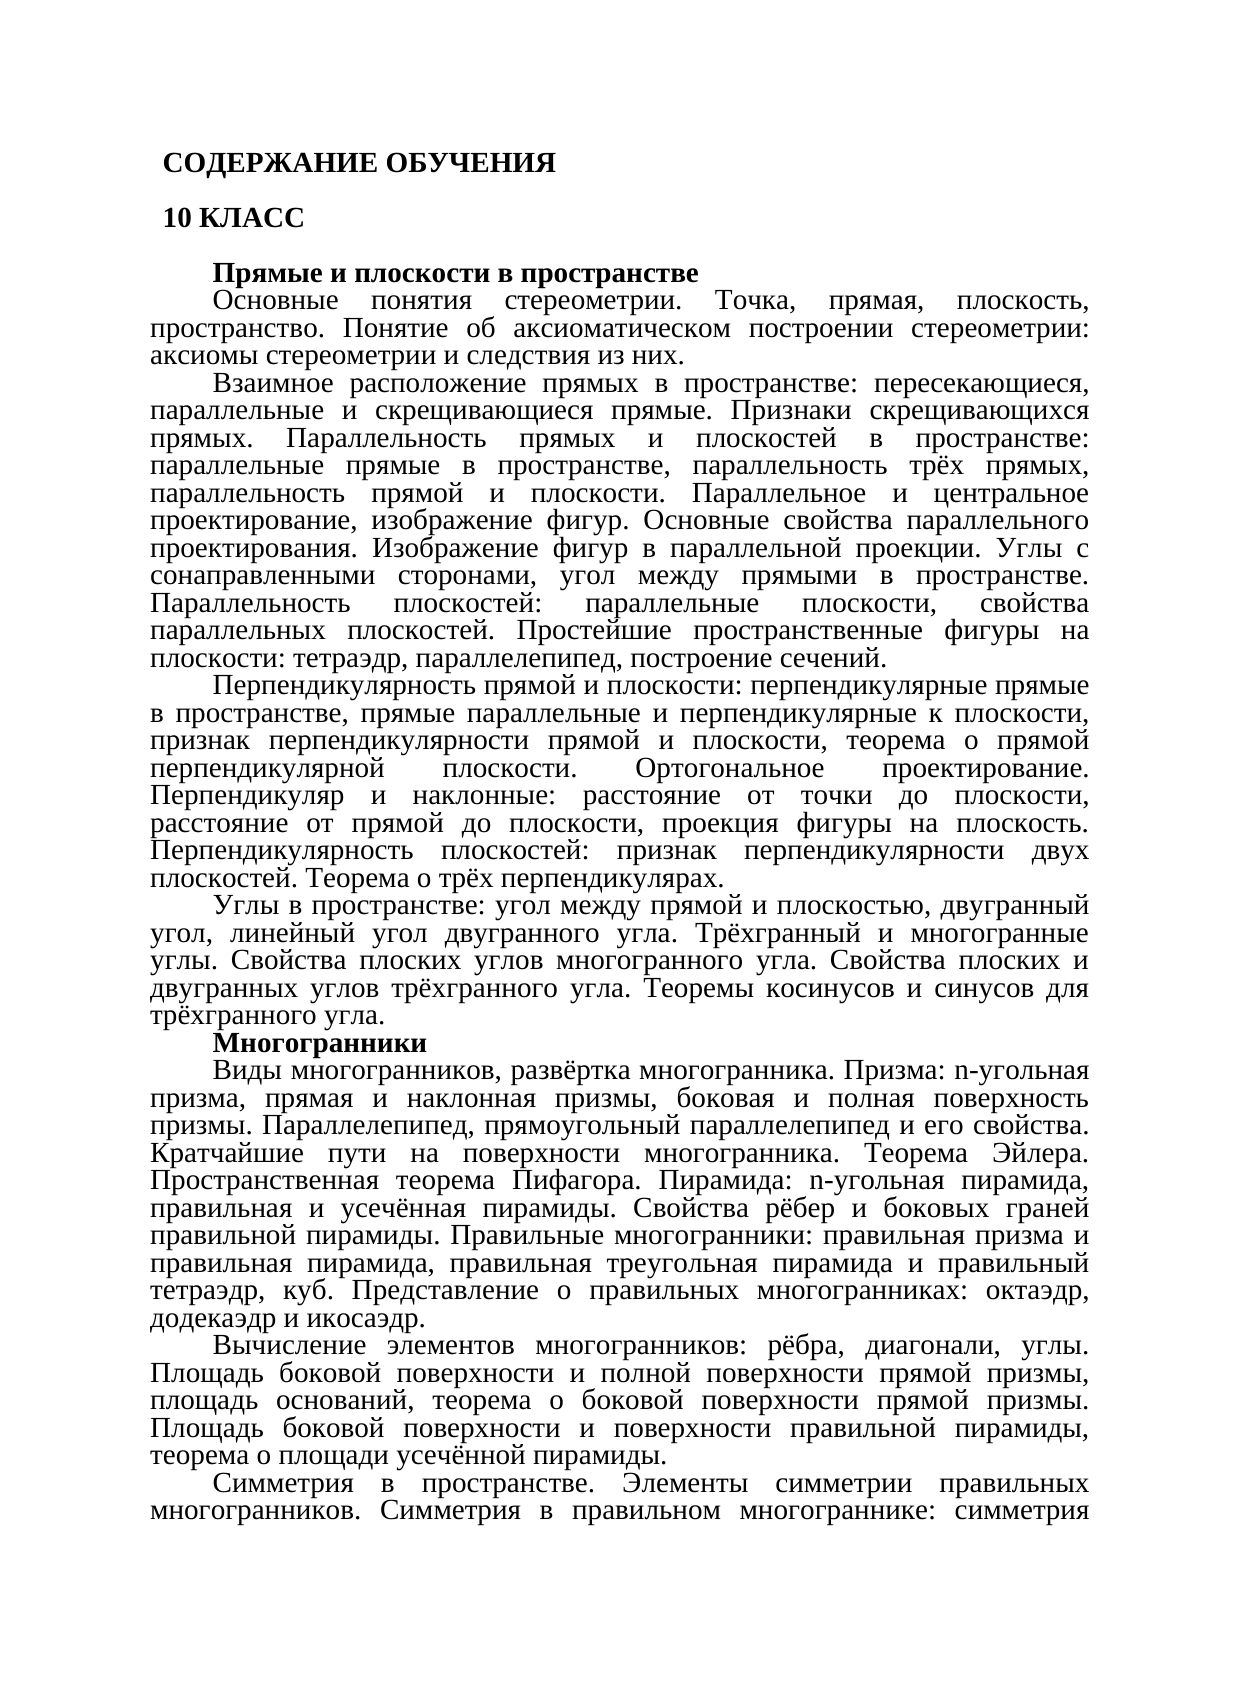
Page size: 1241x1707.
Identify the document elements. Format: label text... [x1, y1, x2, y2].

text Углы в пространстве: угол между прямой и плоскостью, двугранный угол, линейный угол двугранного угла. Трёхгранный и многогранные углы. Свойства плоских углов многогранного угла. Свойства плоских и двугранных углов трёхгранного угла. Теоремы косинусов и синусов для трёхгранного угла. [150, 892, 1090, 1030]
text Перпендикулярность прямой и плоскости: перпендикулярные прямые в пространстве, прямые параллельные и перпендикулярные к плоскости, признак перпендикулярности прямой и плоскости, теорема о прямой перпендикулярной плоскости. Ортогональное проектирование. Перпендикуляр и наклонные: расстояние от точки до плоскости, расстояние от прямой до плоскости, проекция фигуры на плоскость. Перпендикулярность плоскостей: признак перпендикулярности двух плоскостей. Теорема о трёх перпендикулярах. [150, 672, 1090, 892]
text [150, 1470, 1090, 1525]
text Основные понятия стереометрии. Точка, прямая, плоскость, пространство. Понятие об аксиоматическом построении стереометрии: аксиомы стереометрии и следствия из них. [150, 287, 1090, 370]
text СОДЕРЖАНИЕ ОБУЧЕНИЯ [162, 150, 1090, 177]
text Вычисление элементов многогранников: рёбра, диагонали, углы. Площадь боковой поверхности и полной поверхности прямой призмы, площадь оснований, теорема о боковой поверхности прямой призмы. Площадь боковой поверхности и поверхности правильной пирамиды, теорема о площади усечённой пирамиды. [150, 1332, 1090, 1470]
text 10 КЛАСС [162, 205, 1090, 232]
text Многогранники [150, 1030, 1090, 1057]
text Взаимное расположение прямых в пространстве: пересекающиеся, параллельные и скрещивающиеся прямые. Признаки скрещивающихся прямых. Параллельность прямых и плоскостей в пространстве: параллельные прямые в пространстве, параллельность трёх прямых, параллельность прямой и плоскости. Параллельное и центральное проектирование, изображение фигур. Основные свойства параллельного проектирования. Изображение фигур в параллельной проекции. Углы с сонаправленными сторонами, угол между прямыми в пространстве. Параллельность плоскостей: параллельные плоскости, свойства параллельных плоскостей. Простейшие пространственные фигуры на плоскости: тетраэдр, параллелепипед, построение сечений. [150, 370, 1090, 672]
text Прямые и плоскости в пространстве [150, 260, 1090, 287]
text Виды многогранников, развёртка многогранника. Призма: n-угольная призма, прямая и наклонная призмы, боковая и полная поверхность призмы. Параллелепипед, прямоугольный параллелепипед и его свойства. Кратчайшие пути на поверхности многогранника. Теорема Эйлера. Пространственная теорема Пифагора. Пирамида: n-угольная пирамида, правильная и усечённая пирамиды. Свойства рёбер и боковых граней правильной пирамиды. Правильные многогранники: правильная призма и правильная пирамида, правильная треугольная пирамида и правильный тетраэдр, куб. Представление о правильных многогранниках: октаэдр, додекаэдр и икосаэдр. [150, 1057, 1090, 1332]
